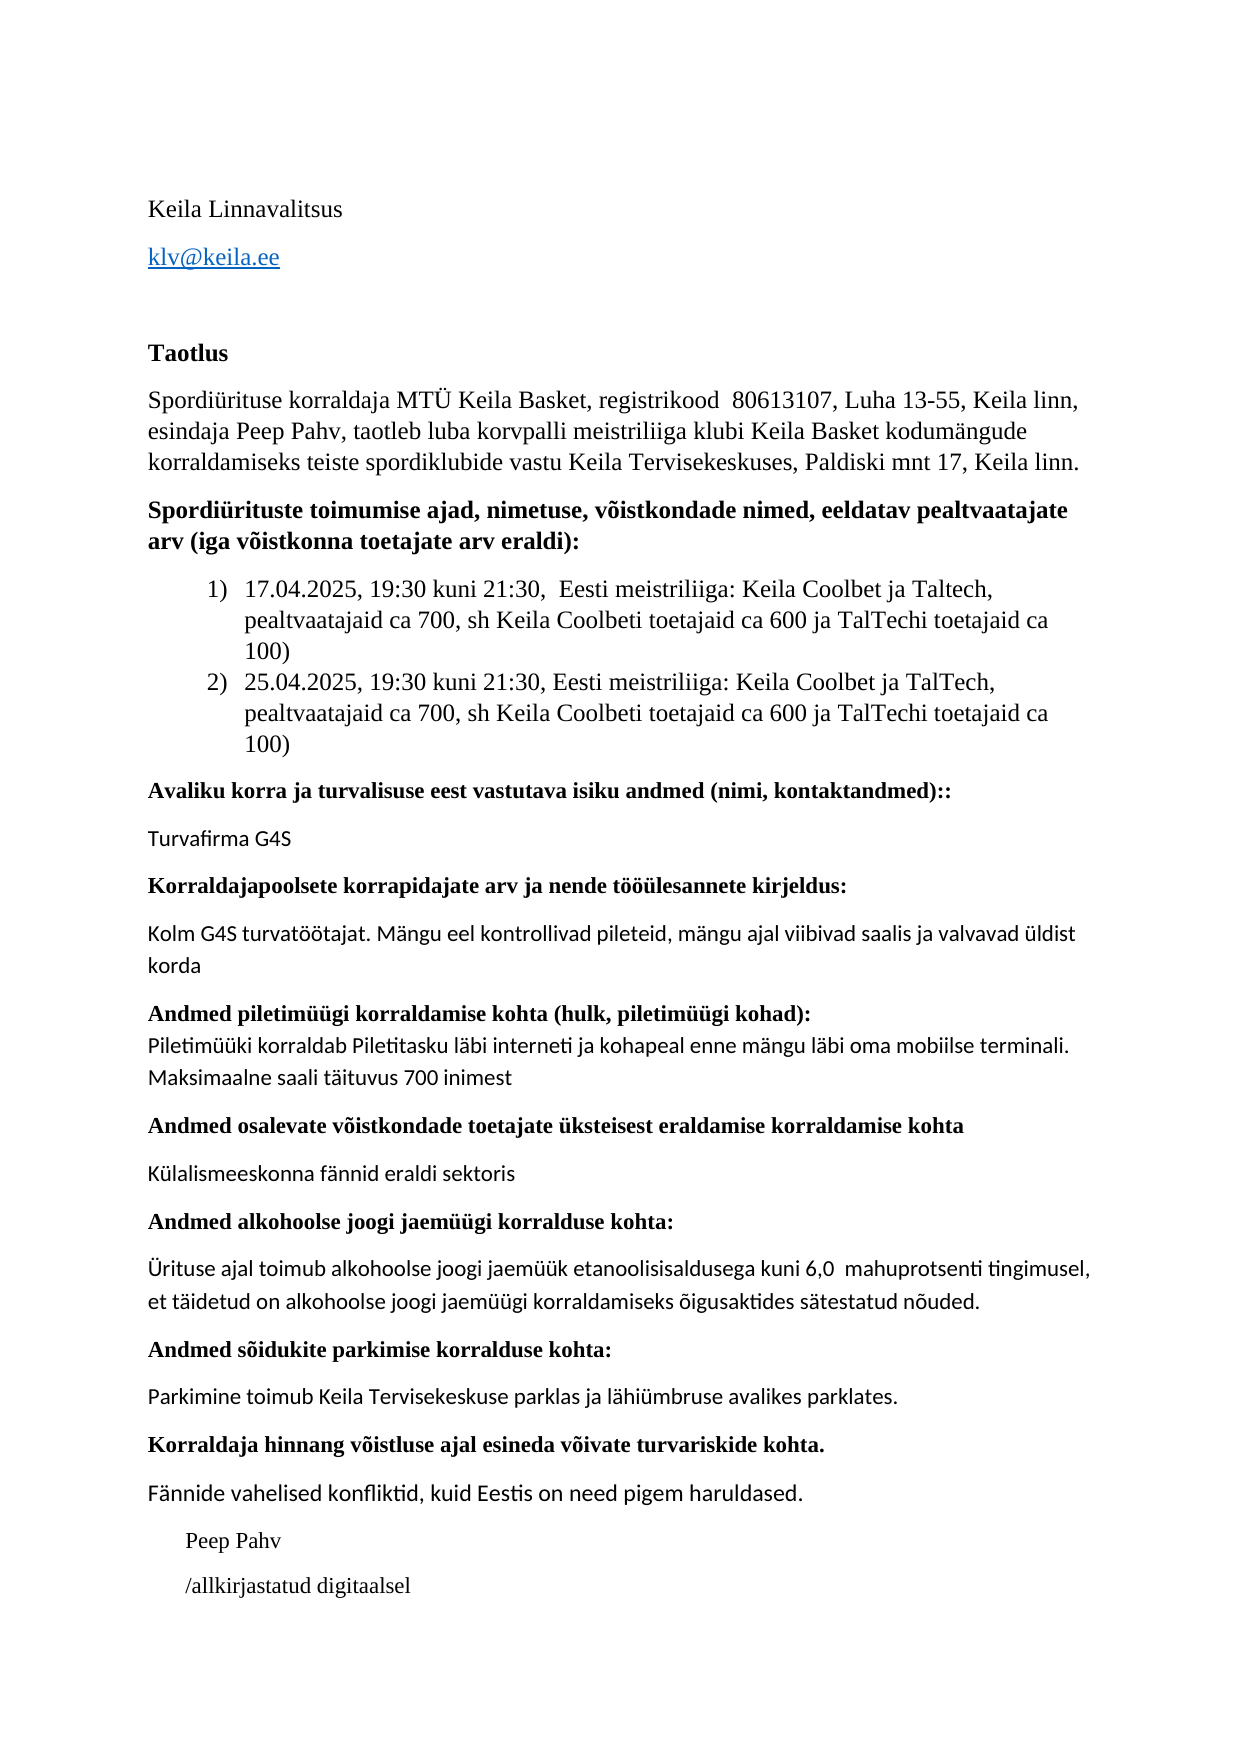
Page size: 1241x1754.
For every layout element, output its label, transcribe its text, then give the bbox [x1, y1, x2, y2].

text Andmed piletimüügi korraldamise kohta (hulk, piletimüügi kohad): Piletimüüki korraldab Piletitasku läbi interneti ja kohapeal enne mängu läbi oma mobiilse terminali. Maksimaalne saali täituvus 700 inimest [148, 1000, 1093, 1091]
list 17.04.2025, 19:30 kuni 21:30, Eesti meistriliiga: Keila Coolbet ja Taltech, pealtvaatajaid ca 700, sh Keila Coolbeti toetajaid ca 600 ja TalTechi toetajaid ca 100) [207, 574, 1093, 665]
text Fännide vahelised konfliktid, kuid Eestis on need pigem haruldased. [148, 1478, 1093, 1508]
text Keila Linnavalitsus [148, 194, 1093, 223]
text Taotlus [148, 338, 1093, 366]
text Andmed alkohoolse joogi jaemüügi korralduse kohta: [148, 1208, 1093, 1234]
text Spordiürituse korraldaja MTÜ Keila Basket, registrikood 80613107, Luha 13-55, Keila linn, esindaja Peep Pahv, taotleb luba korvpalli meistriliiga klubi Keila Basket kodumängude korraldamiseks teiste spordiklubide vastu Keila Tervisekeskuses, Paldiski mnt 17, Keila linn. [148, 385, 1093, 476]
text Kolm G4S turvatöötajat. Mängu eel kontrollivad pileteid, mängu ajal viibivad saalis ja valvavad üldist korda [148, 919, 1093, 979]
text klv@keila.ee [148, 242, 1093, 271]
text Parkimine toimub Keila Tervisekeskuse parklas ja lähiümbruse avalikes parklates. [148, 1382, 1093, 1411]
text Korraldaja hinnang võistluse ajal esineda võivate turvariskide kohta. [148, 1431, 1093, 1458]
text Andmed osalevate võistkondade toetajate üksteisest eraldamise korraldamise kohta [148, 1112, 1093, 1138]
text Korraldajapoolsete korrapidajate arv ja nende tööülesannete kirjeldus: [148, 872, 1093, 899]
list 25.04.2025, 19:30 kuni 21:30, Eesti meistriliiga: Keila Coolbet ja TalTech, pealtvaatajaid ca 700, sh Keila Coolbeti toetajaid ca 600 ja TalTechi toetajaid ca 100) [207, 667, 1093, 758]
text /allkirjastatud digitaalsel [185, 1572, 1093, 1598]
text Andmed sõidukite parkimise korralduse kohta: [148, 1336, 1093, 1362]
text Külalismeeskonna fännid eraldi sektoris [148, 1159, 1093, 1187]
text Peep Pahv [185, 1527, 1093, 1553]
text Avaliku korra ja turvalisuse eest vastutava isiku andmed (nimi, kontaktandmed):: [148, 777, 1093, 803]
text Ürituse ajal toimub alkohoolse joogi jaemüük etanoolisisaldusega kuni 6,0 mahuprotsenti tingimusel, et täidetud on alkohoolse joogi jaemüügi korraldamiseks õigusaktides sätestatud nõuded. [148, 1254, 1093, 1315]
text Spordiürituste toimumise ajad, nimetuse, võistkondade nimed, eeldatav pealtvaatajate arv (iga võistkonna toetajate arv eraldi): [148, 495, 1093, 555]
text Turvafirma G4S [148, 824, 1093, 852]
